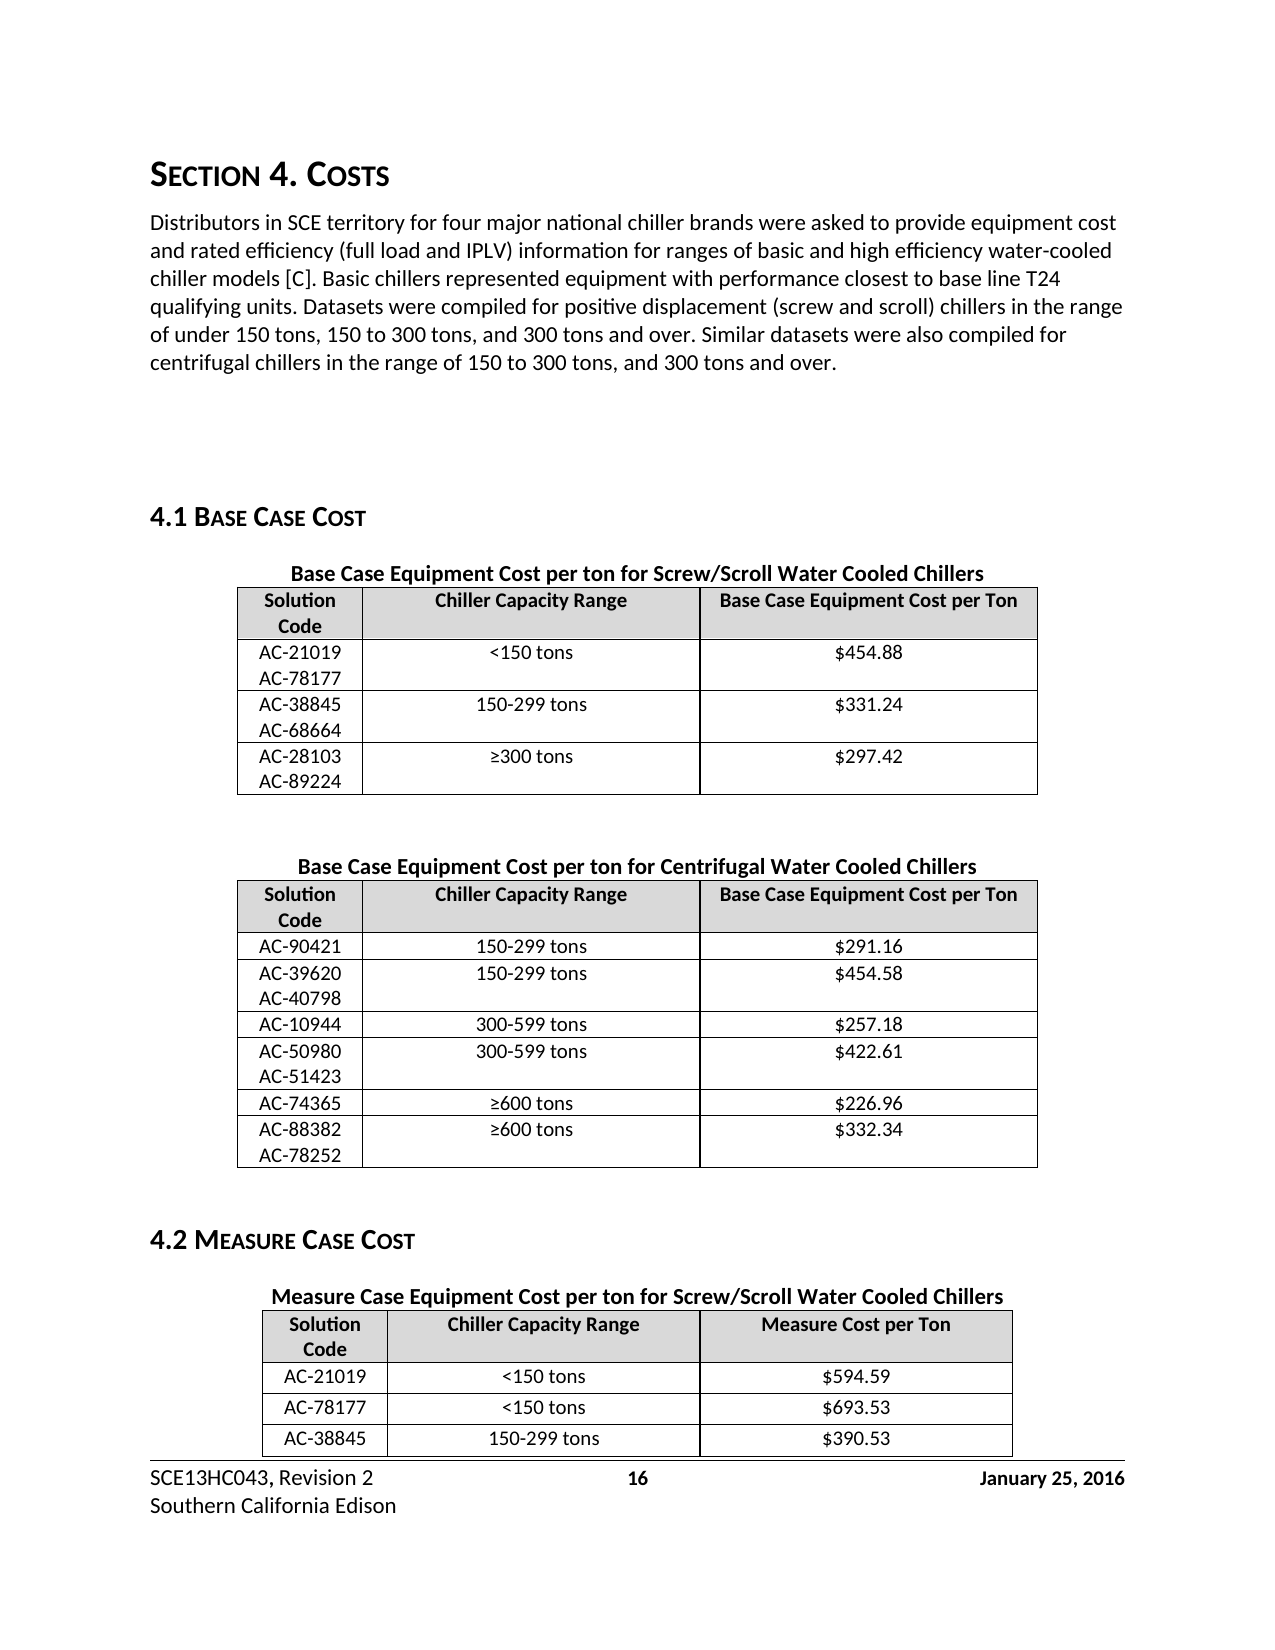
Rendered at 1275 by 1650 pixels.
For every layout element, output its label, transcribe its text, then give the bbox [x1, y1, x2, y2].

table_cell $291.16 [701, 933, 1037, 959]
table_header Chiller Capacity Range [363, 588, 699, 638]
table_cell 150-299 tons [363, 691, 699, 742]
table_cell 300-599 tons [363, 1012, 699, 1037]
table_cell ≥600 tons [363, 1090, 699, 1115]
table_cell $454.58 [701, 960, 1037, 1011]
table_cell $594.59 [701, 1363, 1012, 1393]
text Base Case Equipment Cost per ton for Screw/Scroll Water Cooled Chillers [150, 559, 1125, 587]
table_cell AC-28103 AC-89224 [238, 743, 362, 794]
table_header Solution Code [263, 1311, 387, 1362]
text Base Case Equipment Cost per ton for Centrifugal Water Cooled Chillers [150, 852, 1125, 880]
table_cell <150 tons [388, 1363, 699, 1393]
table_cell AC-10944 [238, 1012, 362, 1037]
table_header Base Case Equipment Cost per Ton [701, 881, 1037, 932]
text Distributors in SCE territory for four major national chiller brands were asked to provide equipment cost and rated efficiency (full load and IPLV) information for ranges of basic and high efficiency water-cooled chiller models [C]. Basic chillers represented equipment with performance closest to base line T24 qualifying units. Datasets were compiled for positive displacement (screw and scroll) chillers in the range of under 150 tons, 150 to 300 tons, and 300 tons and over. Similar datasets were also compiled for centrifugal chillers in the range of 150 to 300 tons, and 300 tons and over. [150, 208, 1125, 376]
table_cell ≥300 tons [363, 743, 699, 794]
table_cell AC-21019 [263, 1363, 387, 1393]
subtitle 4.2 Measure Case Cost [150, 1221, 1125, 1257]
table_cell ≥600 tons [363, 1116, 699, 1167]
table_cell $390.53 [701, 1425, 1012, 1456]
table_header Solution Code [238, 881, 362, 932]
table_cell $331.24 [701, 691, 1037, 742]
table_cell $422.61 [701, 1038, 1037, 1089]
table_header Measure Cost per Ton [701, 1311, 1012, 1362]
table_cell AC-39620 AC-40798 [238, 960, 362, 1011]
table_cell AC-88382 AC-78252 [238, 1116, 362, 1167]
table_cell $226.96 [701, 1090, 1037, 1115]
table_header Base Case Equipment Cost per Ton [701, 588, 1037, 638]
table_cell AC-38845 AC-68664 [238, 691, 362, 742]
table_cell 300-599 tons [363, 1038, 699, 1089]
table_cell $693.53 [701, 1394, 1012, 1424]
table_cell $297.42 [701, 743, 1037, 794]
table_cell AC-90421 [238, 933, 362, 959]
table_cell AC-74365 [238, 1090, 362, 1115]
table_cell $454.88 [701, 640, 1037, 690]
table_cell 150-299 tons [363, 960, 699, 1011]
subtitle Section 4. Costs [150, 150, 1125, 196]
table_cell AC-21019 AC-78177 [238, 640, 362, 690]
table_cell $332.34 [701, 1116, 1037, 1167]
table_cell 150-299 tons [363, 933, 699, 959]
table_cell AC-78177 [263, 1394, 387, 1424]
table_cell AC-50980 AC-51423 [238, 1038, 362, 1089]
table_cell <150 tons [363, 640, 699, 690]
text Measure Case Equipment Cost per ton for Screw/Scroll Water Cooled Chillers [150, 1282, 1125, 1310]
table_header Chiller Capacity Range [363, 881, 699, 932]
table_header Chiller Capacity Range [388, 1311, 699, 1362]
table_header Solution Code [238, 588, 362, 638]
table_cell $257.18 [701, 1012, 1037, 1037]
table_cell 150-299 tons [388, 1425, 699, 1456]
table_cell <150 tons [388, 1394, 699, 1424]
subtitle 4.1 Base Case Cost [150, 498, 1125, 534]
table_cell AC-38845 [263, 1425, 387, 1456]
